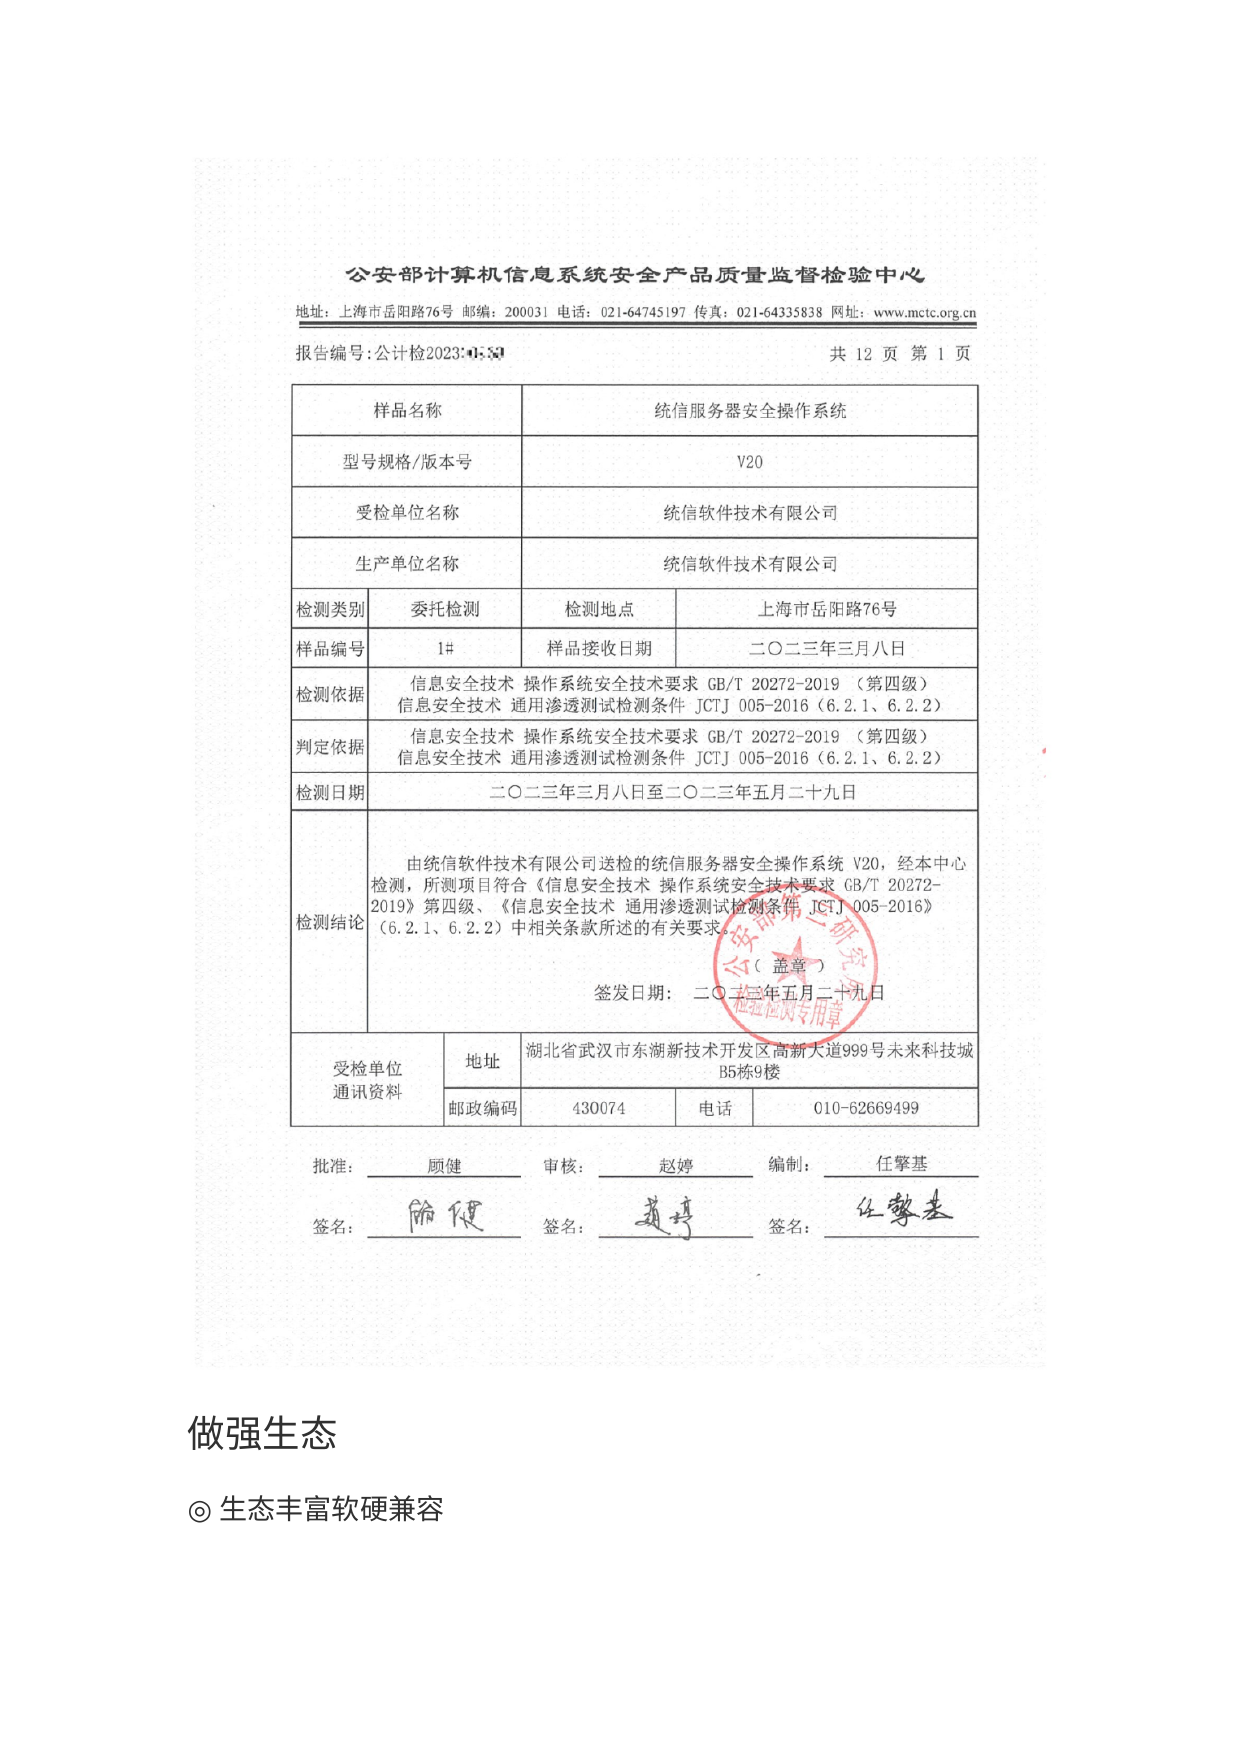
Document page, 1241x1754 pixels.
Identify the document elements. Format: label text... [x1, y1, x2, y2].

picture [187, 150, 1053, 1375]
text 做强生态 [187, 1403, 1053, 1458]
text ◎ 生态丰富软硬兼容 [187, 1487, 1053, 1528]
